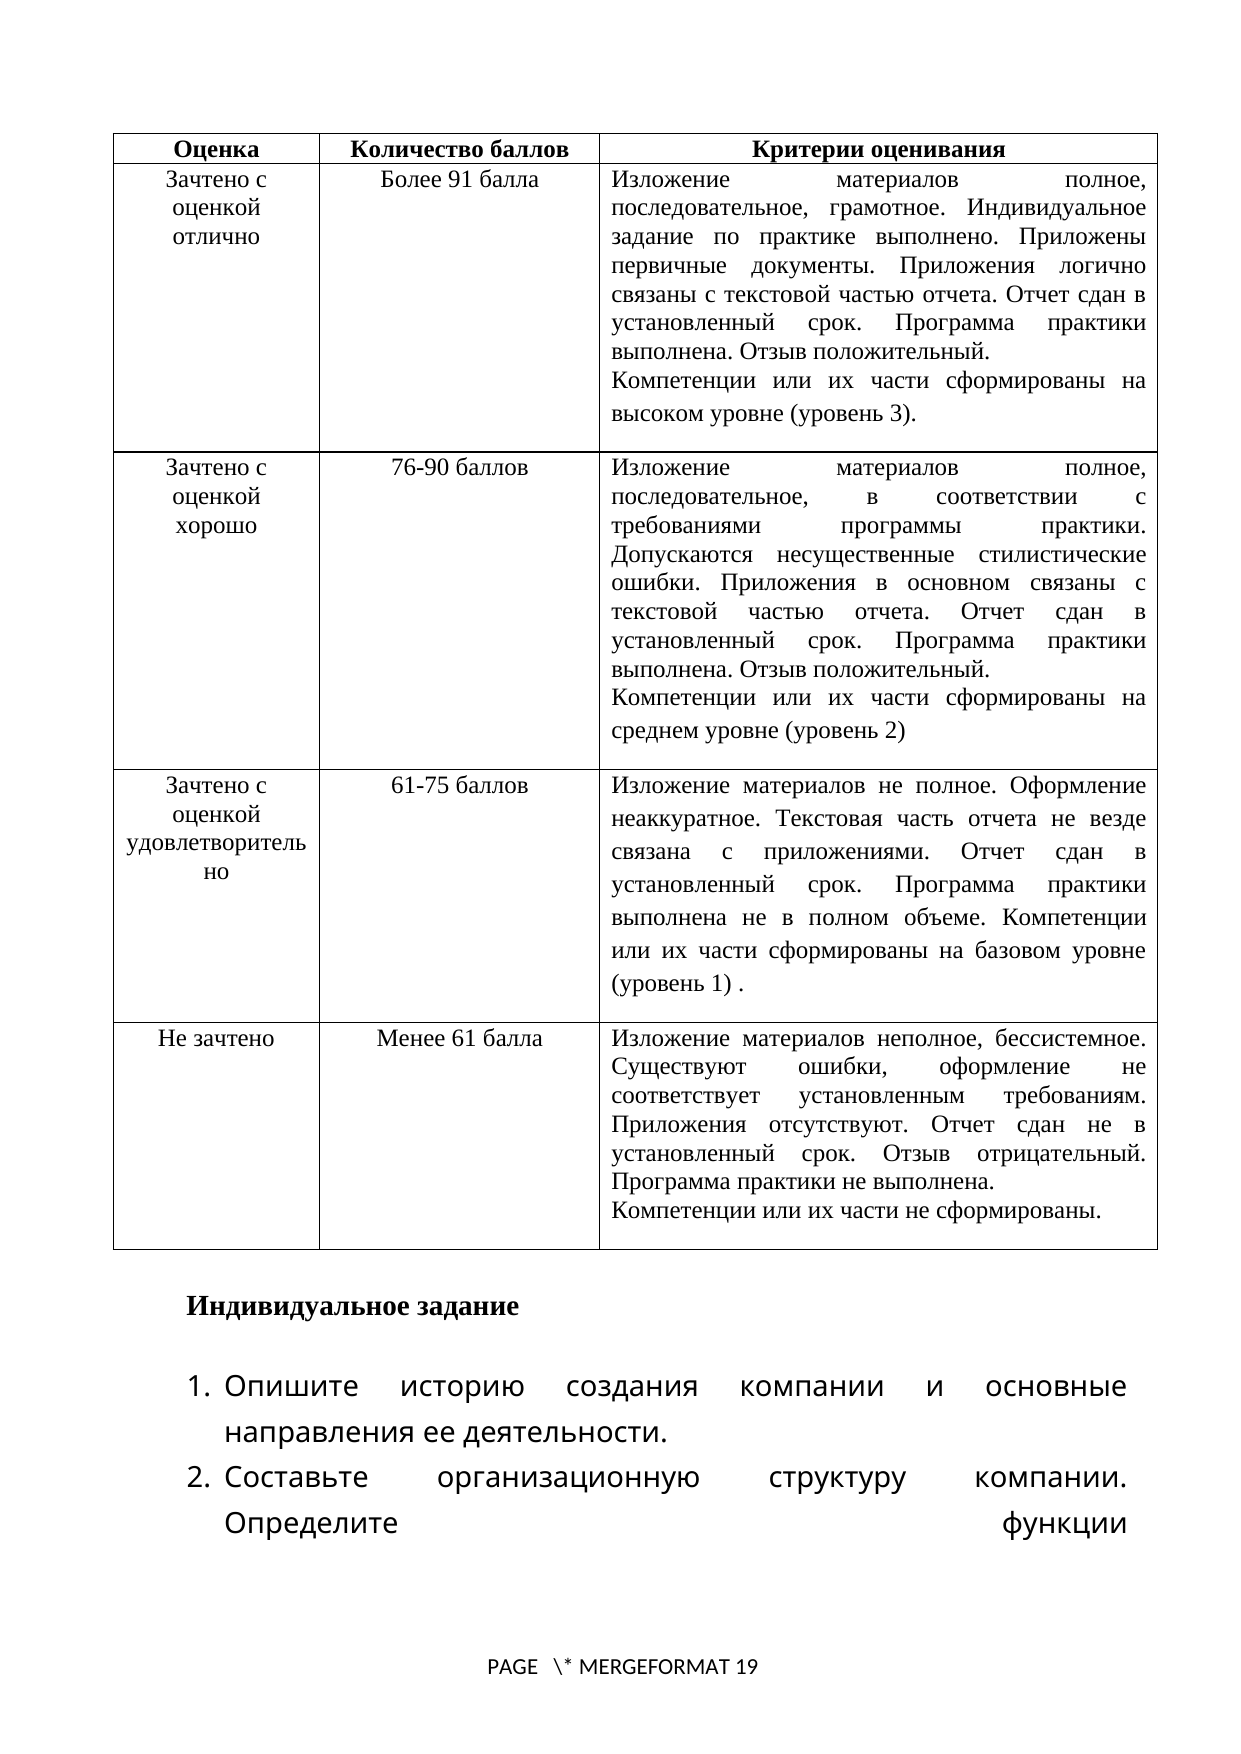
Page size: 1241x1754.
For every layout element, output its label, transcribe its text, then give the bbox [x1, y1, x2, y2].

list Опишите историю создания компании и основные направления ее деятельности. [186, 1365, 1128, 1451]
table_cell 61-75 баллов [320, 770, 599, 1022]
table_cell Более 91 балла [320, 164, 599, 451]
table_cell 76-90 баллов [320, 453, 599, 769]
table_header Количество баллов [320, 134, 599, 163]
table_cell Менее 61 балла [320, 1023, 599, 1248]
table_cell Зачтено с оценкой удовлетворительно [114, 770, 319, 1022]
table_cell Изложение материалов полное, последовательное, грамотное. Индивидуальное задание по практике выполнено. Приложены первичные документы. Приложения логично связаны с текстовой частью отчета. Отчет сдан в установленный срок. Программа практики выполнена. Отзыв положительный. Компетенции или их части сформированы на высоком уровне (уровень 3). [600, 164, 1157, 451]
table_header Критерии оценивания [600, 134, 1157, 163]
table_cell Изложение материалов полное, последовательное, в соответствии с требованиями программы практики. Допускаются несущественные стилистические ошибки. Приложения в основном связаны с текстовой частью отчета. Отчет сдан в установленный срок. Программа практики выполнена. Отзыв положительный. Компетенции или их части сформированы на среднем уровне (уровень 2) [600, 453, 1157, 769]
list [186, 1456, 1128, 1542]
table_cell Зачтено с оценкой хорошо [114, 453, 319, 769]
table_cell Зачтено с оценкой отлично [114, 164, 319, 451]
table_cell Изложение материалов не полное. Оформление неаккуратное. Текстовая часть отчета не везде связана с приложениями. Отчет сдан в установленный срок. Программа практики выполнена не в полном объеме. Компетенции или их части сформированы на базовом уровне (уровень 1) . [600, 770, 1157, 1022]
table_cell Изложение материалов неполное, бессистемное. Существуют ошибки, оформление не соответствует установленным требованиям. Приложения отсутствуют. Отчет сдан не в установленный срок. Отзыв отрицательный. Программа практики не выполнена. Компетенции или их части не сформированы. [600, 1023, 1157, 1248]
text Индивидуальное задание [112, 1288, 1128, 1322]
table_cell Не зачтено [114, 1023, 319, 1248]
table_header Оценка [114, 134, 319, 163]
